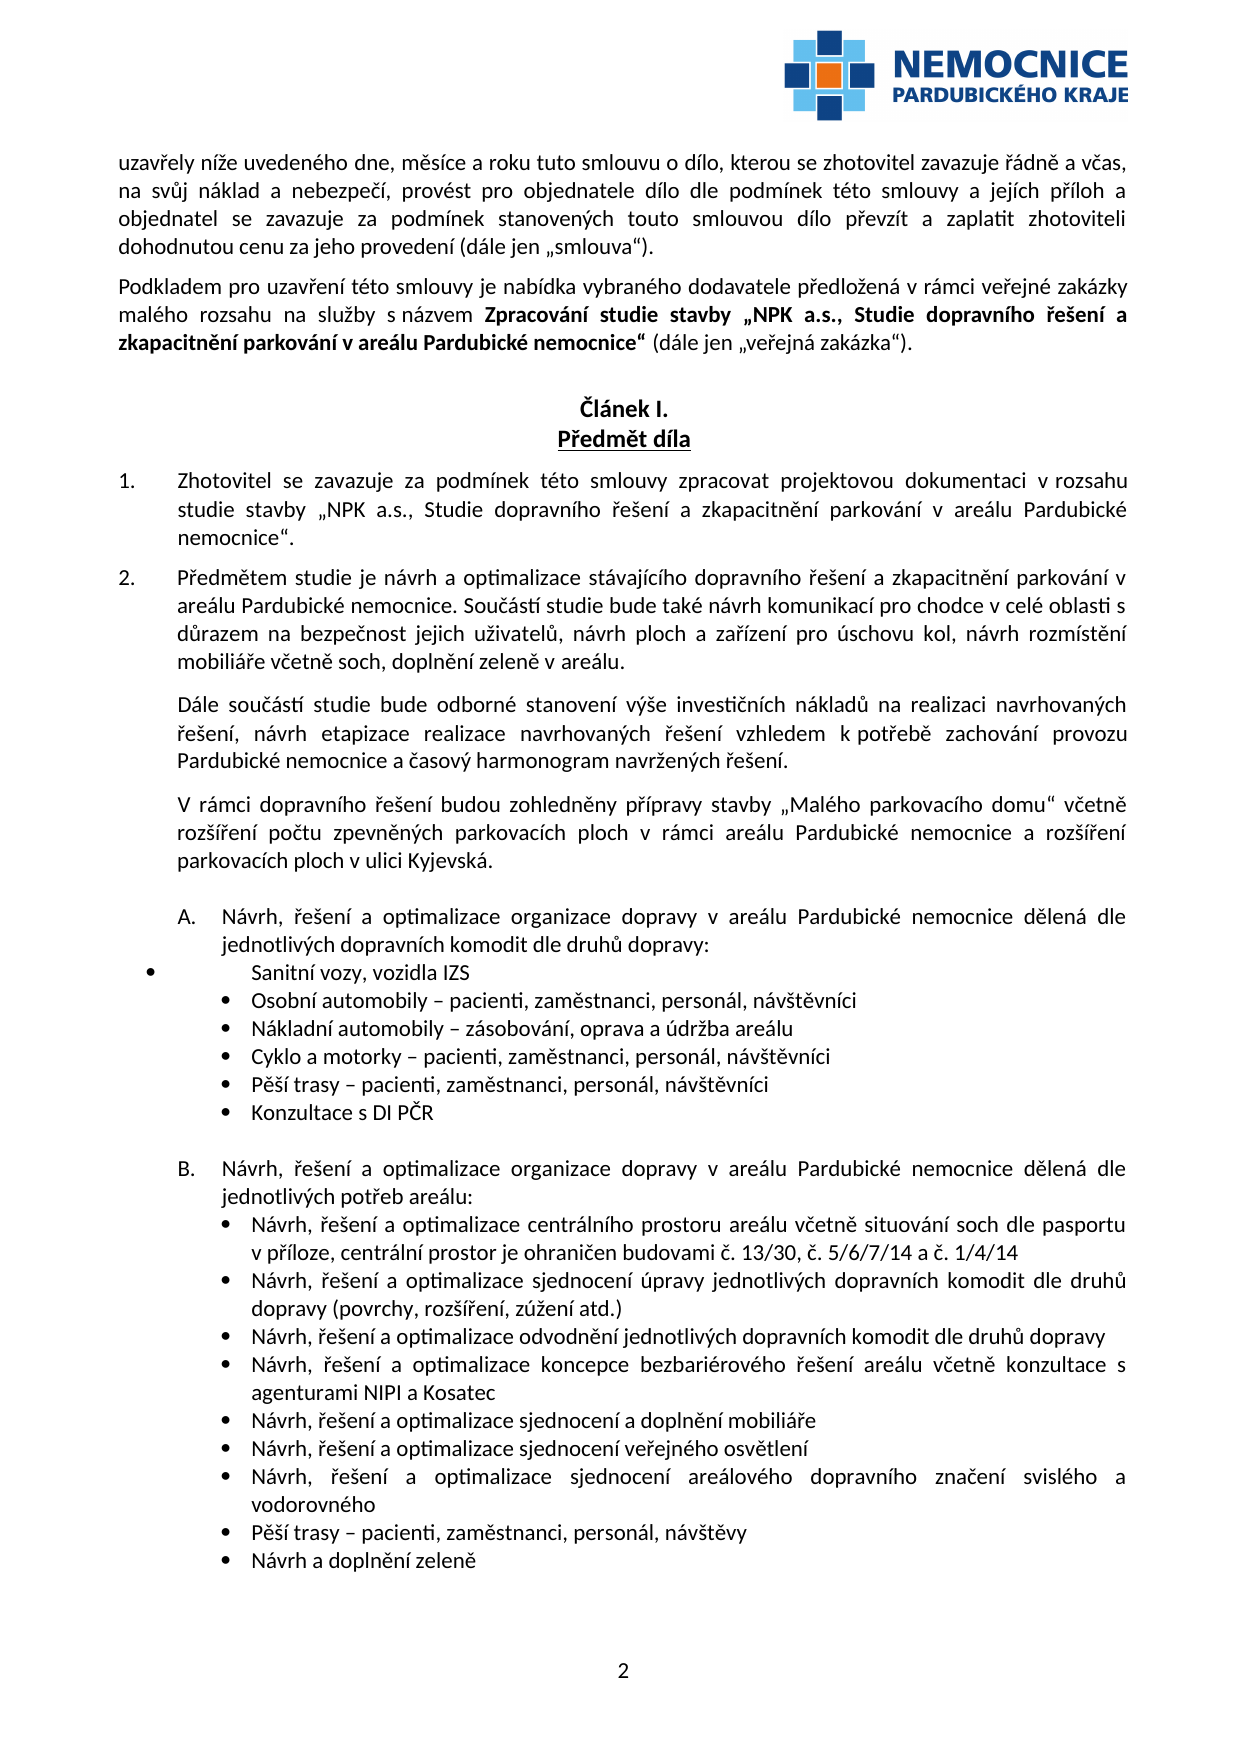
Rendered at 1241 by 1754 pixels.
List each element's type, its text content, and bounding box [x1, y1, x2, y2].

list Návrh, řešení a optimalizace koncepce bezbariérového řešení areálu včetně konzultace s agenturami NIPI a Kosatec [222, 1350, 1128, 1406]
list Návrh, řešení a optimalizace sjednocení veřejného osvětlení [222, 1434, 1128, 1462]
list Návrh, řešení a optimalizace centrálního prostoru areálu včetně situování soch dle pasportu v příloze, centrální prostor je ohraničen budovami č. 13/30, č. 5/6/7/14 a č. 1/4/14 [222, 1210, 1128, 1266]
text V rámci dopravního řešení budou zohledněny přípravy stavby „Malého parkovacího domu“ včetně rozšíření počtu zpevněných parkovacích ploch v rámci areálu Pardubické nemocnice a rozšíření parkovacích ploch v ulici Kyjevská. [177, 790, 1128, 874]
list Osobní automobily – pacienti, zaměstnanci, personál, návštěvníci [222, 986, 1128, 1014]
list Pěší trasy – pacienti, zaměstnanci, personál, návštěvy [222, 1518, 1128, 1547]
list Návrh, řešení a optimalizace sjednocení a doplnění mobiliáře [222, 1406, 1128, 1434]
list Zhotovitel se zavazuje za podmínek této smlouvy zpracovat projektovou dokumentaci v rozsahu studie stavby „NPK a.s., Studie dopravního řešení a zkapacitnění parkování v areálu Pardubické nemocnice“. [118, 467, 1128, 551]
list Návrh, řešení a optimalizace odvodnění jednotlivých dopravních komodit dle druhů dopravy [222, 1322, 1128, 1350]
list Návrh a doplnění zeleně [222, 1547, 1128, 1574]
picture [783, 29, 1128, 122]
subtitle Podkladem pro uzavření této smlouvy je nabídka vybraného dodavatele předložená v rámci veřejné zakázky malého rozsahu na služby s názvem Zpracování studie stavby „NPK a.s., Studie dopravního řešení a zkapacitnění parkování v areálu Pardubické nemocnice“ (dále jen „veřejná zakázka“). [118, 272, 1128, 356]
list Konzultace s DI PČR [222, 1098, 1128, 1126]
text Předmět díla [118, 424, 1130, 454]
list Návrh, řešení a optimalizace organizace dopravy v areálu Pardubické nemocnice dělená dle jednotlivých potřeb areálu: [177, 1154, 1128, 1210]
list Návrh, řešení a optimalizace organizace dopravy v areálu Pardubické nemocnice dělená dle jednotlivých dopravních komodit dle druhů dopravy: [177, 902, 1128, 958]
list Návrh, řešení a optimalizace sjednocení areálového dopravního značení svislého a vodorovného [222, 1462, 1128, 1518]
text Dále součástí studie bude odborné stanovení výše investičních nákladů na realizaci navrhovaných řešení, návrh etapizace realizace navrhovaných řešení vzhledem k potřebě zachování provozu Pardubické nemocnice a časový harmonogram navržených řešení. [177, 691, 1128, 775]
list Sanitní vozy, vozidla IZS [118, 958, 1128, 986]
text Článek I. [118, 393, 1131, 424]
text 2. Předmětem studie je návrh a optimalizace stávajícího dopravního řešení a zkapacitnění parkování v areálu Pardubické nemocnice. Součástí studie bude také návrh komunikací pro chodce v celé oblasti s důrazem na bezpečnost jejich uživatelů, návrh ploch a zařízení pro úschovu kol, návrh rozmístění mobiliáře včetně soch, doplnění zeleně v areálu. [118, 563, 1128, 675]
list Nákladní automobily – zásobování, oprava a údržba areálu [222, 1014, 1128, 1042]
list Návrh, řešení a optimalizace sjednocení úpravy jednotlivých dopravních komodit dle druhů dopravy (povrchy, rozšíření, zúžení atd.) [222, 1266, 1128, 1322]
list Pěší trasy – pacienti, zaměstnanci, personál, návštěvníci [222, 1070, 1128, 1098]
subtitle uzavřely níže uvedeného dne, měsíce a roku tuto smlouvu o dílo, kterou se zhotovitel zavazuje řádně a včas, na svůj náklad a nebezpečí, provést pro objednatele dílo dle podmínek této smlouvy a jejích příloh a objednatel se zavazuje za podmínek stanovených touto smlouvou dílo převzít a zaplatit zhotoviteli dohodnutou cenu za jeho provedení (dále jen „smlouva“). [118, 148, 1128, 260]
list Cyklo a motorky – pacienti, zaměstnanci, personál, návštěvníci [222, 1042, 1128, 1070]
